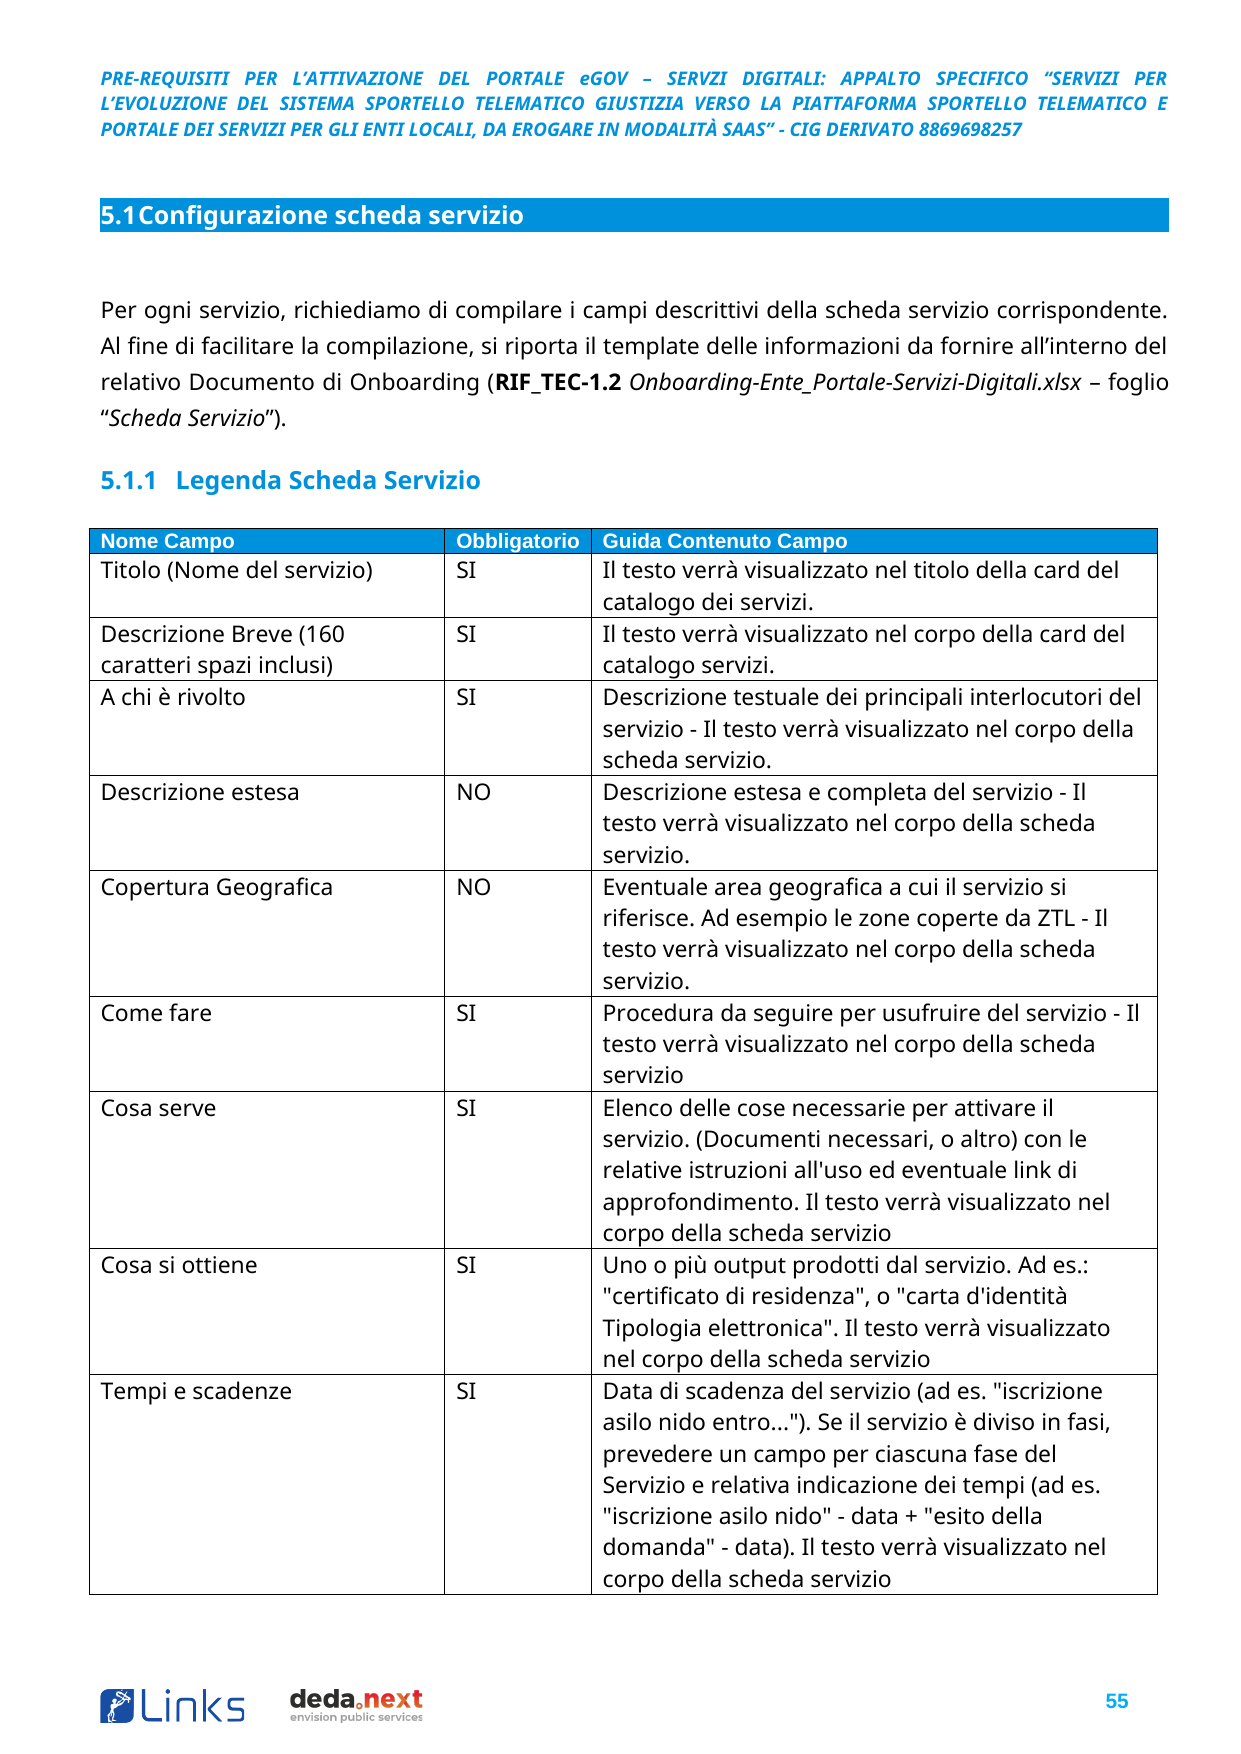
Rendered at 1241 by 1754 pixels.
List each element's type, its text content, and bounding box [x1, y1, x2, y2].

table_cell Descrizione Breve (160 caratteri spazi inclusi) [90, 618, 444, 680]
table_cell Uno o più output prodotti dal servizio. Ad es.: "certificato di residenza", o "carta d'identità Tipologia elettronica". Il testo verrà visualizzato nel corpo della scheda servizio [592, 1249, 1157, 1374]
table_cell SI [445, 554, 591, 617]
table_cell NO [445, 776, 591, 870]
table_cell Descrizione estesa [90, 776, 444, 870]
table_cell A chi è rivolto [90, 681, 444, 775]
table_cell Titolo (Nome del servizio) [90, 554, 444, 617]
table_cell SI [445, 618, 591, 680]
table_cell Cosa serve [90, 1092, 444, 1248]
table_cell SI [445, 681, 591, 775]
text Per ogni servizio, richiediamo di compilare i campi descrittivi della scheda servizio corrispondente. Al fine di facilitare la compilazione, si riporta il template delle informazioni da fornire all’interno del relativo Documento di Onboarding (RIF_TEC-1.2 Onboarding-Ente_Portale-Servizi-Digitali.xlsx – foglio “Scheda Servizio”). [100, 294, 1169, 433]
subtitle Legenda Scheda Servizio [100, 462, 1169, 496]
table_cell SI [445, 997, 591, 1091]
table_cell Il testo verrà visualizzato nel titolo della card del catalogo dei servizi. [592, 554, 1157, 617]
table_cell SI [445, 1249, 591, 1374]
table_cell Come fare [90, 997, 444, 1091]
table_cell SI [445, 1092, 591, 1248]
table_cell NO [445, 871, 591, 996]
picture [290, 1689, 423, 1723]
table_header Guida Contenuto Campo [592, 529, 1157, 553]
table_header Nome Campo [90, 529, 444, 553]
table_cell Elenco delle cose necessarie per attivare il servizio. (Documenti necessari, o altro) con le relative istruzioni all'uso ed eventuale link di approfondimento. Il testo verrà visualizzato nel corpo della scheda servizio [592, 1092, 1157, 1248]
table_cell Procedura da seguire per usufruire del servizio - Il testo verrà visualizzato nel corpo della scheda servizio [592, 997, 1157, 1091]
subtitle Configurazione scheda servizio [100, 198, 1169, 232]
table_cell Tempi e scadenze [90, 1375, 444, 1594]
table_cell Copertura Geografica [90, 871, 444, 996]
table_cell Data di scadenza del servizio (ad es. "iscrizione asilo nido entro..."). Se il servizio è diviso in fasi, prevedere un campo per ciascuna fase del Servizio e relativa indicazione dei tempi (ad es. "iscrizione asilo nido" - data + "esito della domanda" - data). Il testo verrà visualizzato nel corpo della scheda servizio [592, 1375, 1157, 1594]
table_cell Descrizione estesa e completa del servizio - Il testo verrà visualizzato nel corpo della scheda servizio. [592, 776, 1157, 870]
table_cell Eventuale area geografica a cui il servizio si riferisce. Ad esempio le zone coperte da ZTL - Il testo verrà visualizzato nel corpo della scheda servizio. [592, 871, 1157, 996]
table_cell Il testo verrà visualizzato nel corpo della card del catalogo servizi. [592, 618, 1157, 680]
table_header Obbligatorio [445, 529, 591, 553]
picture [100, 1689, 245, 1723]
table_cell Cosa si ottiene [90, 1249, 444, 1374]
table_cell SI [445, 1375, 591, 1594]
table_cell Descrizione testuale dei principali interlocutori del servizio - Il testo verrà visualizzato nel corpo della scheda servizio. [592, 681, 1157, 775]
